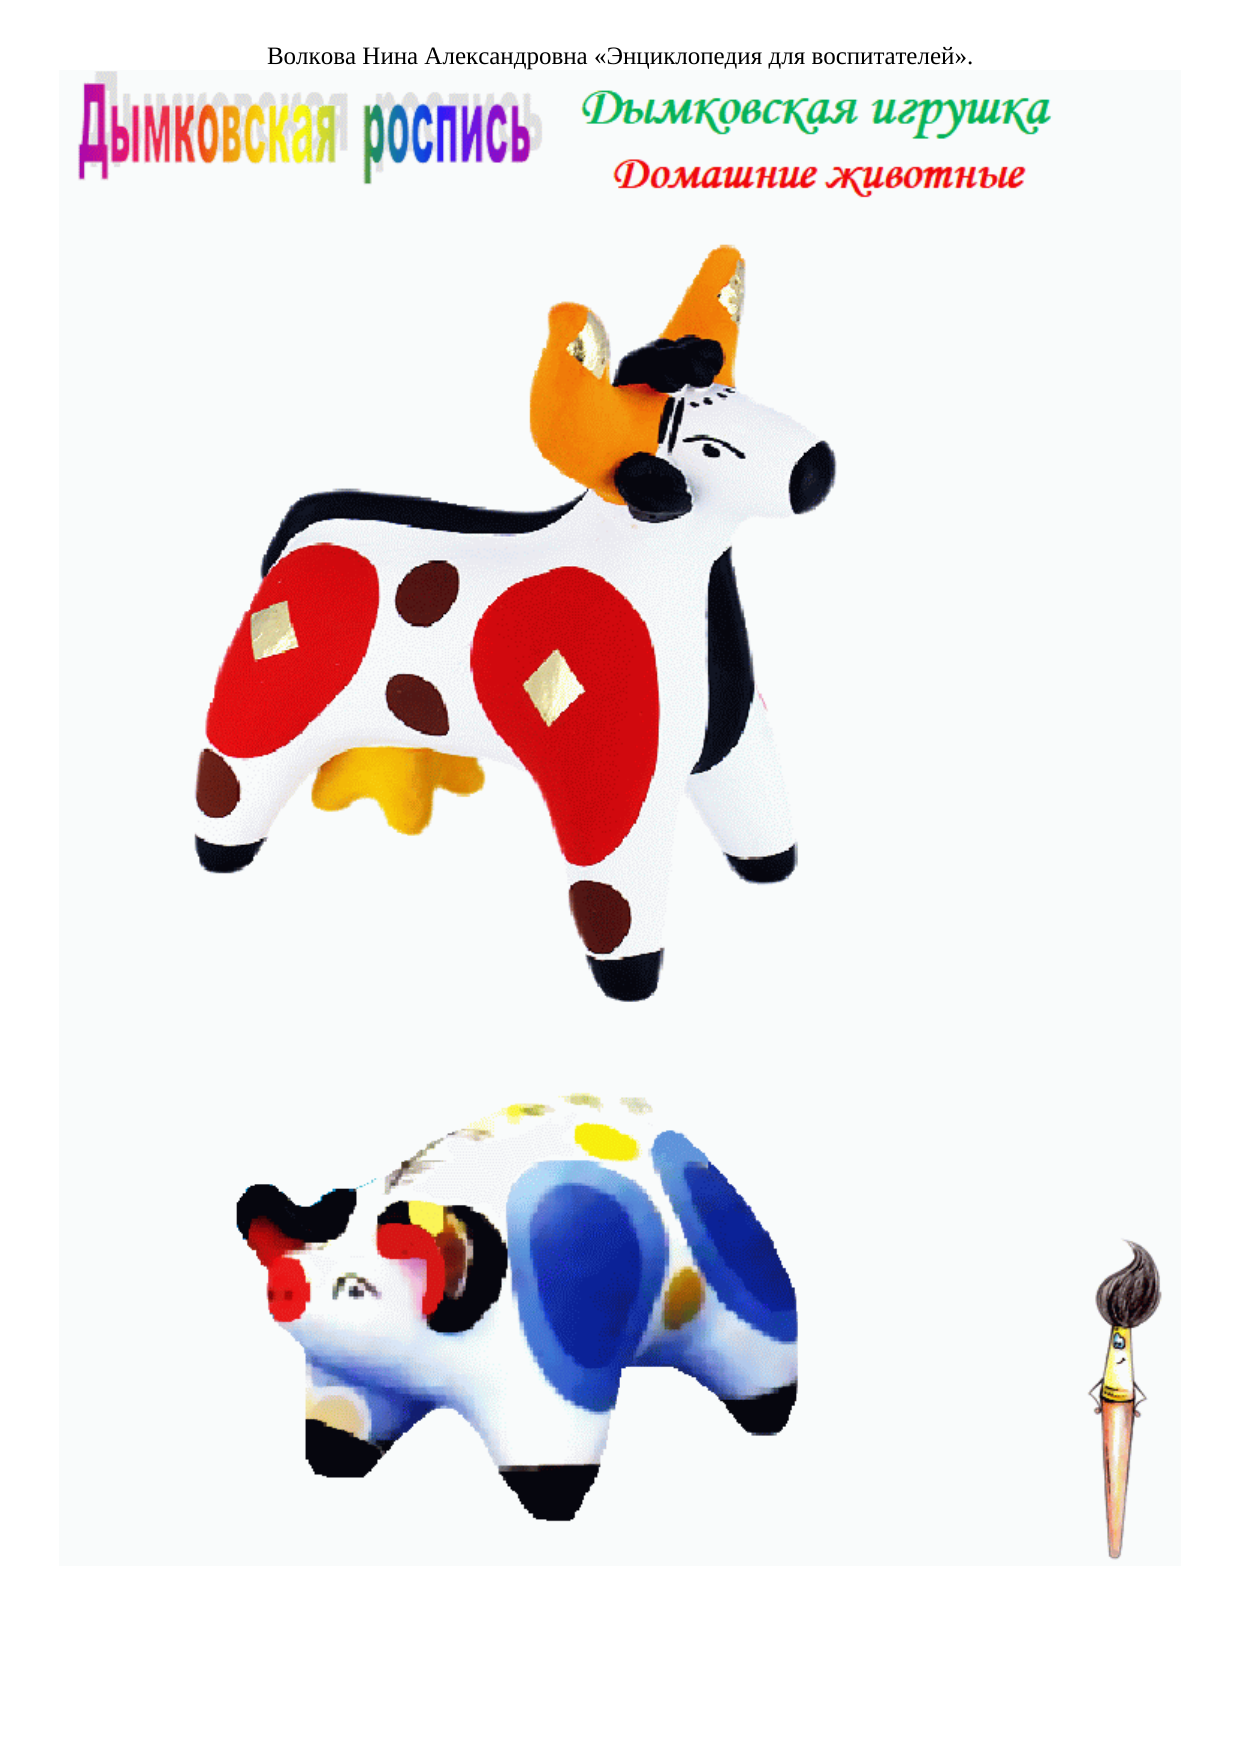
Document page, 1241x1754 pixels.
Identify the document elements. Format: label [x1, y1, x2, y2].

picture [59, 70, 1181, 1566]
